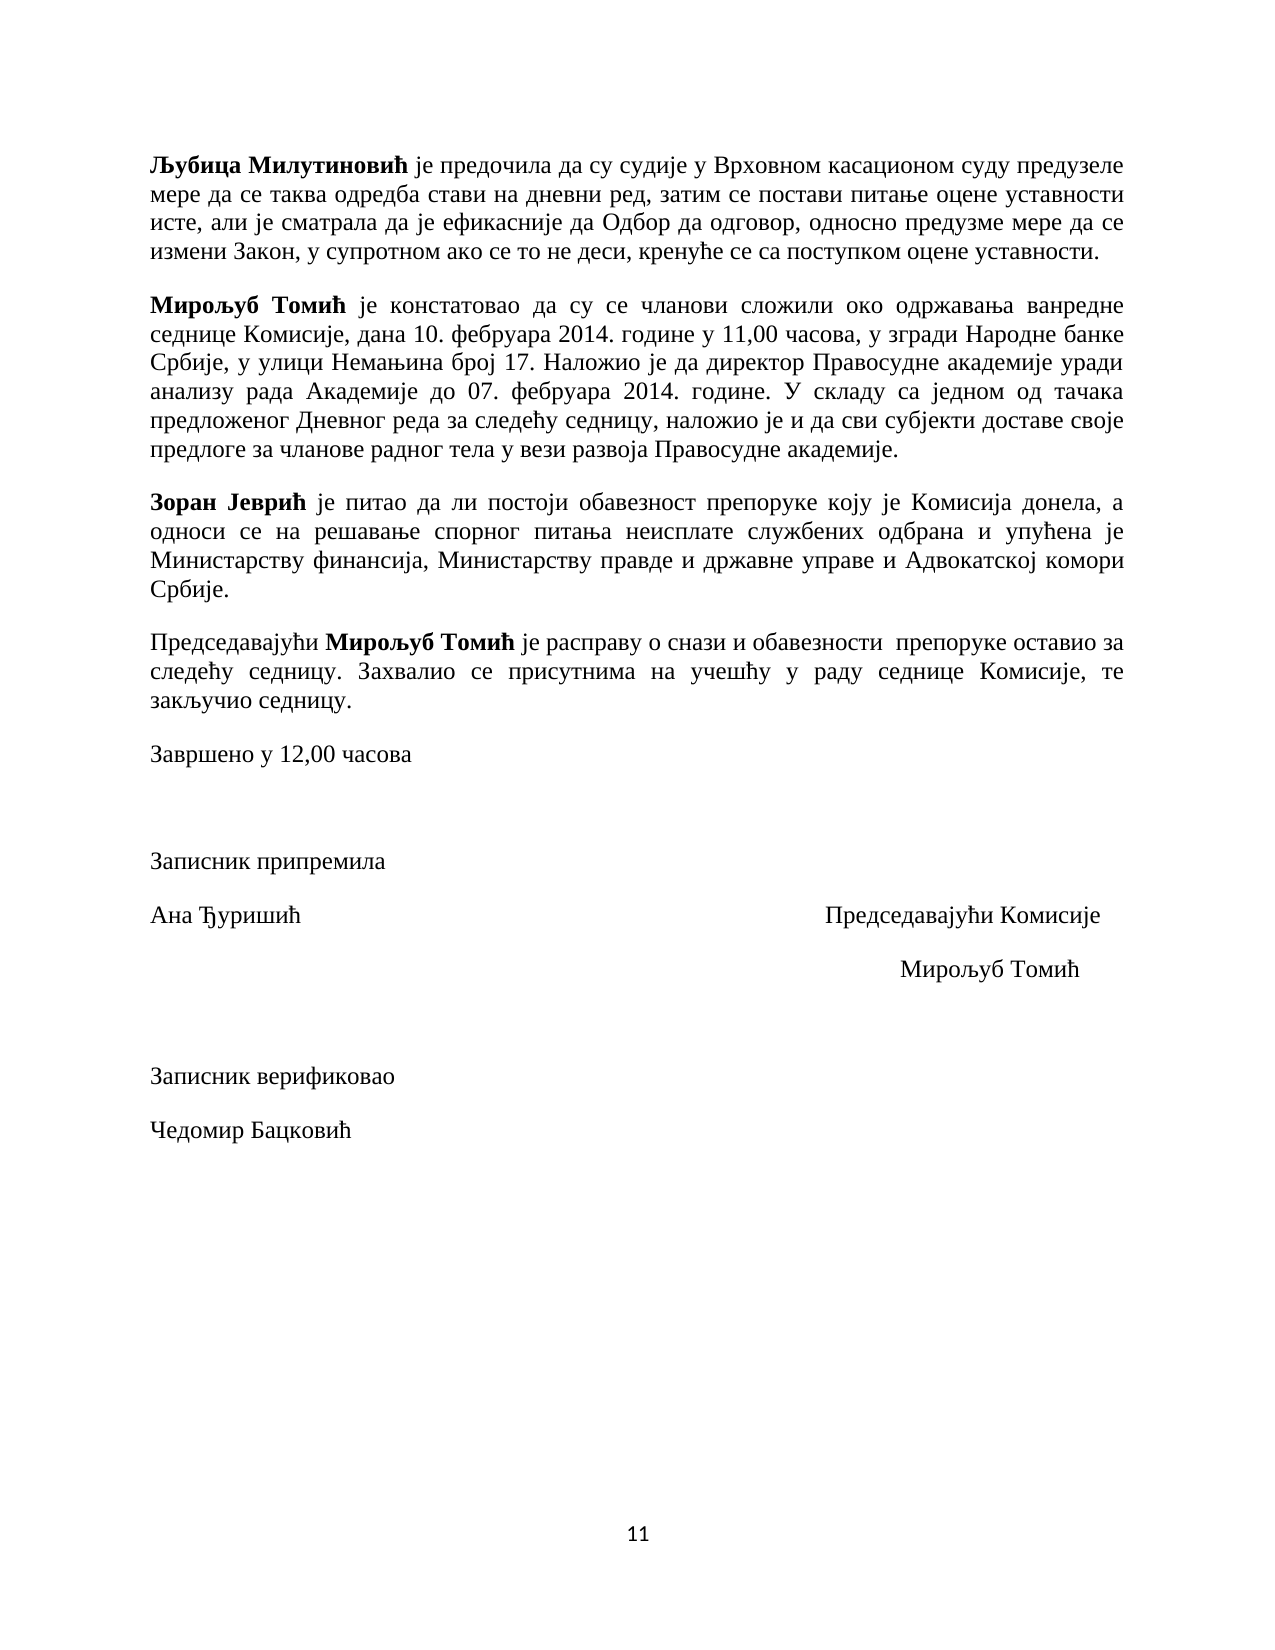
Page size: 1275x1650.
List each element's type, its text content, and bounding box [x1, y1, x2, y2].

text Зоран Јеврић је питао да ли постоји обавезност препоруке коју је Комисија донела, а односи се на решавање спорног питања неисплате службених одбрана и упућена је Министарству финансија, Министарству правде и државне управе и Адвокатској комори Србије. [150, 487, 1125, 602]
text Љубица Милутиновић је предочила да су судије у Врховном касационом суду предузеле мере да се таква одредба стави на дневни ред, затим се постави питање оцене уставности исте, али је сматрала да је ефикасније да Одбор да одговор, односно предузме мере да се измени Закон, у супротном ако се то не деси, кренуће се са поступком оцене уставности. [150, 150, 1125, 265]
text Чедомир Бацковић [150, 1115, 1125, 1144]
text Ана Ђуришић Председавајући Комисије [150, 900, 1125, 929]
text Завршено у 12,00 часова [150, 739, 1125, 767]
text Записник припремила [150, 846, 1125, 875]
text Председавајући Мирољуб Томић је расправу о снази и обавезности препоруке оставио за следећу седницу. Захвалио се присутнима на учешћу у раду седнице Комисије, те закључио седницу. [150, 627, 1125, 714]
text Мирољуб Томић је констатовао да су се чланови сложили око одржавања ванредне седнице Комисије, дана 10. фебруара 2014. године у 11,00 часова, у згради Народне банке Србије, у улици Немањина број 17. Наложио је да директор Правосудне академије уради анализу рада Академије до 07. фебруара 2014. године. У складу са једном од тачака предложеног Дневног реда за следећу седницу, наложио је и да сви субјекти доставе своје предлоге за чланове радног тела у вези развоја Правосудне академије. [150, 290, 1125, 462]
text Записник верификовао [150, 1061, 1125, 1090]
text Мирољуб Томић [150, 954, 1125, 982]
